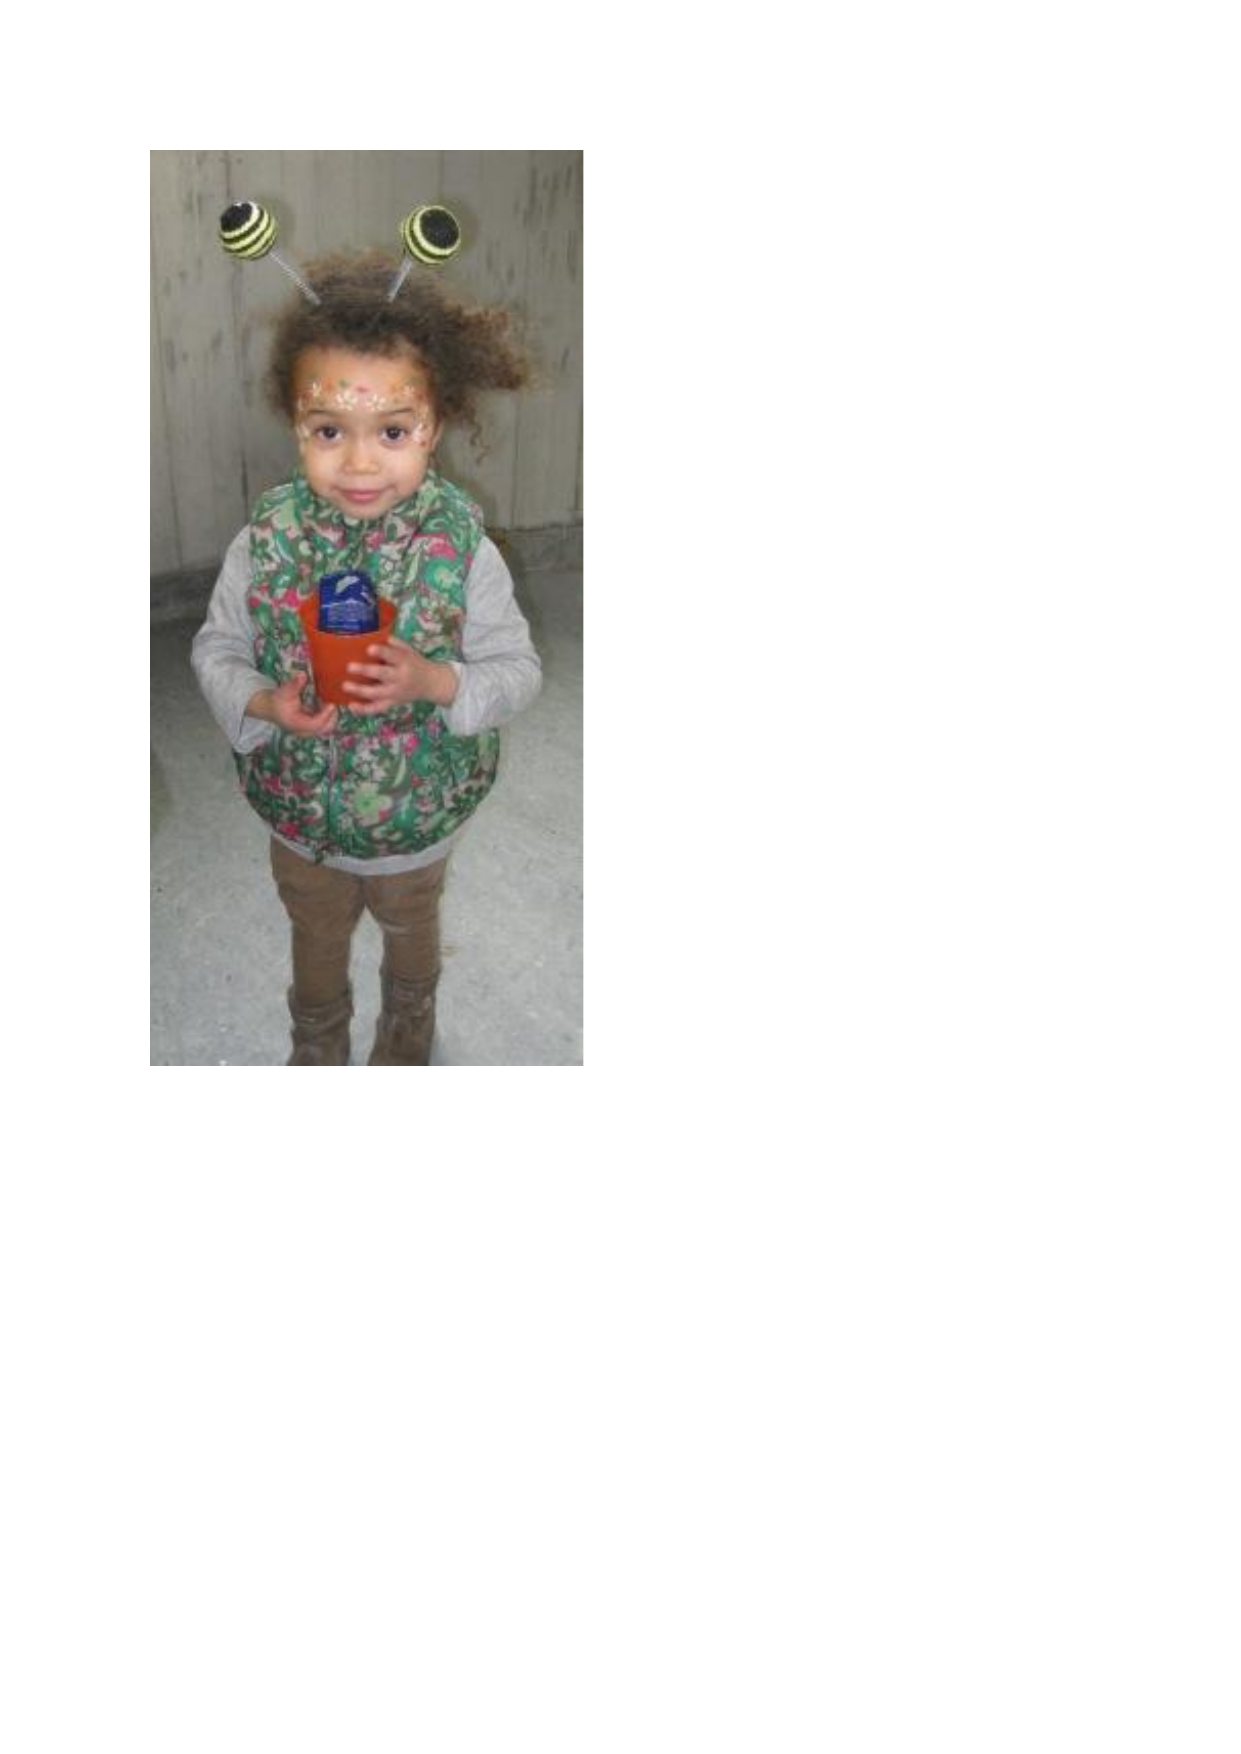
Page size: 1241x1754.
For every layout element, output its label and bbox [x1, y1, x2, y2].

picture [150, 150, 584, 1066]
